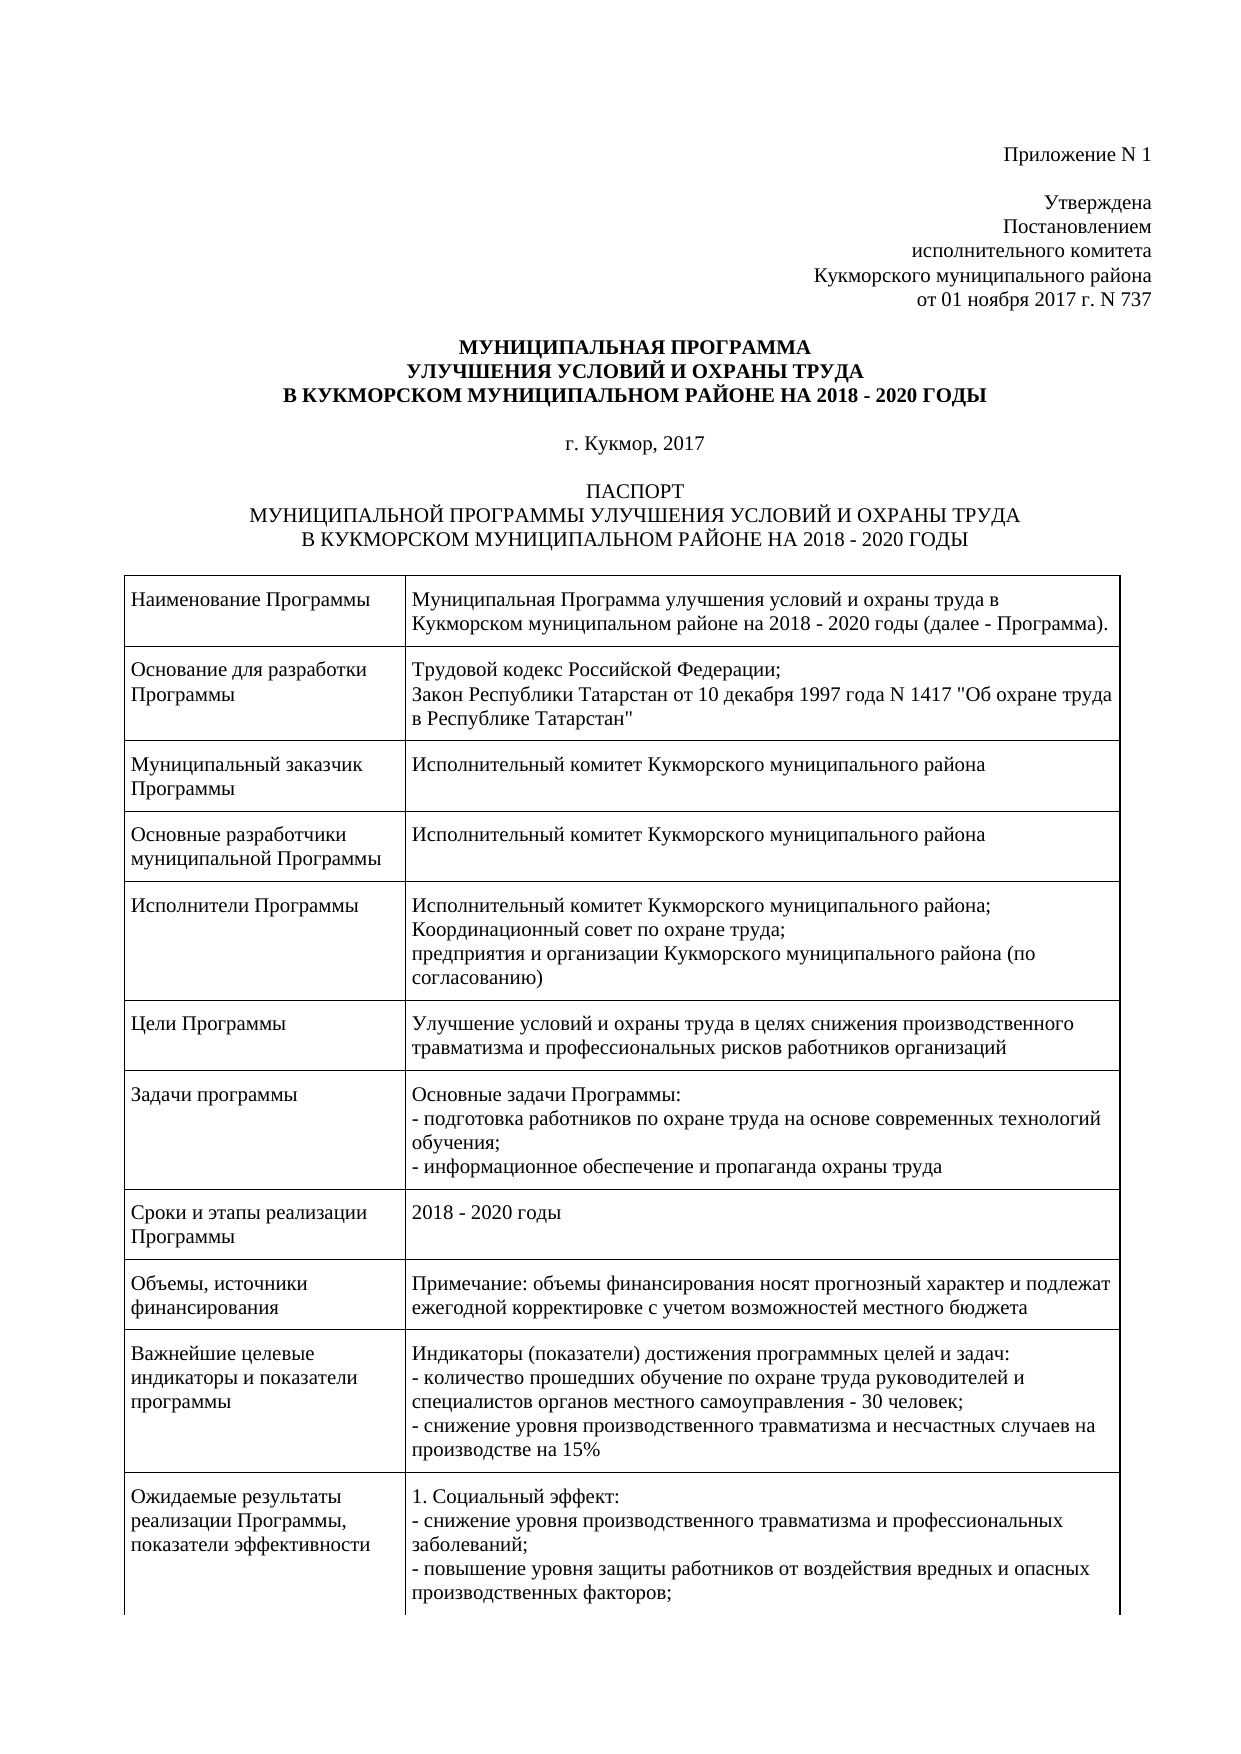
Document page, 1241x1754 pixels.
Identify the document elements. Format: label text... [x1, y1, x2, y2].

table_cell Объемы, источники финансирования [125, 1260, 405, 1329]
table_cell Важнейшие целевые индикаторы и показатели программы [125, 1330, 405, 1472]
table_cell Исполнители Программы [125, 882, 405, 999]
table_header Наименование Программы [125, 576, 405, 646]
text В КУКМОРСКОМ МУНИЦИПАЛЬНОМ РАЙОНЕ НА 2018 - 2020 ГОДЫ [118, 527, 1152, 551]
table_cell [125, 1473, 405, 1614]
table_cell Исполнительный комитет Кукморского муниципального района [406, 812, 1119, 881]
text от 01 ноября 2017 г. N 737 [118, 287, 1152, 311]
text УЛУЧШЕНИЯ УСЛОВИЙ И ОХРАНЫ ТРУДА [118, 359, 1152, 383]
text исполнительного комитета [118, 238, 1152, 262]
table_header Муниципальная Программа улучшения условий и охраны труда в Кукморском муниципальном районе на 2018 - 2020 годы (далее - Программа). [406, 576, 1119, 646]
table_cell Основание для разработки Программы [125, 647, 405, 740]
text МУНИЦИПАЛЬНОЙ ПРОГРАММЫ УЛУЧШЕНИЯ УСЛОВИЙ И ОХРАНЫ ТРУДА [118, 503, 1152, 527]
table_cell Исполнительный комитет Кукморского муниципального района; Координационный совет по охране труда; предприятия и организации Кукморского муниципального района (по согласованию) [406, 882, 1119, 999]
text Утверждена [118, 190, 1152, 214]
table_cell 2018 - 2020 годы [406, 1190, 1119, 1259]
table_cell Основные разработчики муниципальной Программы [125, 812, 405, 881]
table_cell Задачи программы [125, 1071, 405, 1188]
text ПАСПОРТ [118, 479, 1152, 503]
table_cell Муниципальный заказчик Программы [125, 741, 405, 811]
text Кукморского муниципального района [118, 262, 1152, 287]
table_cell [406, 1473, 1119, 1614]
text МУНИЦИПАЛЬНАЯ ПРОГРАММА [118, 335, 1152, 359]
text Приложение N 1 [118, 142, 1152, 166]
text Постановлением [118, 214, 1152, 238]
table_cell Исполнительный комитет Кукморского муниципального района [406, 741, 1119, 811]
table_cell Трудовой кодекс Российской Федерации; Закон Республики Татарстан от 10 декабря 1997 года N 1417 "Об охране труда в Республике Татарстан" [406, 647, 1119, 740]
table_cell Цели Программы [125, 1001, 405, 1070]
table_cell Сроки и этапы реализации Программы [125, 1190, 405, 1259]
text В КУКМОРСКОМ МУНИЦИПАЛЬНОМ РАЙОНЕ НА 2018 - 2020 ГОДЫ [118, 383, 1152, 407]
text г. Кукмор, 2017 [118, 431, 1152, 455]
table_cell Основные задачи Программы: - подготовка работников по охране труда на основе современных технологий обучения; - информационное обеспечение и пропаганда охраны труда [406, 1071, 1119, 1188]
table_cell Примечание: объемы финансирования носят прогнозный характер и подлежат ежегодной корректировке с учетом возможностей местного бюджета [406, 1260, 1119, 1329]
table_cell Улучшение условий и охраны труда в целях снижения производственного травматизма и профессиональных рисков работников организаций [406, 1001, 1119, 1070]
table_cell Индикаторы (показатели) достижения программных целей и задач: - количество прошедших обучение по охране труда руководителей и специалистов органов местного самоуправления - 30 человек; - снижение уровня производственного травматизма и несчастных случаев на производстве на 15% [406, 1330, 1119, 1472]
